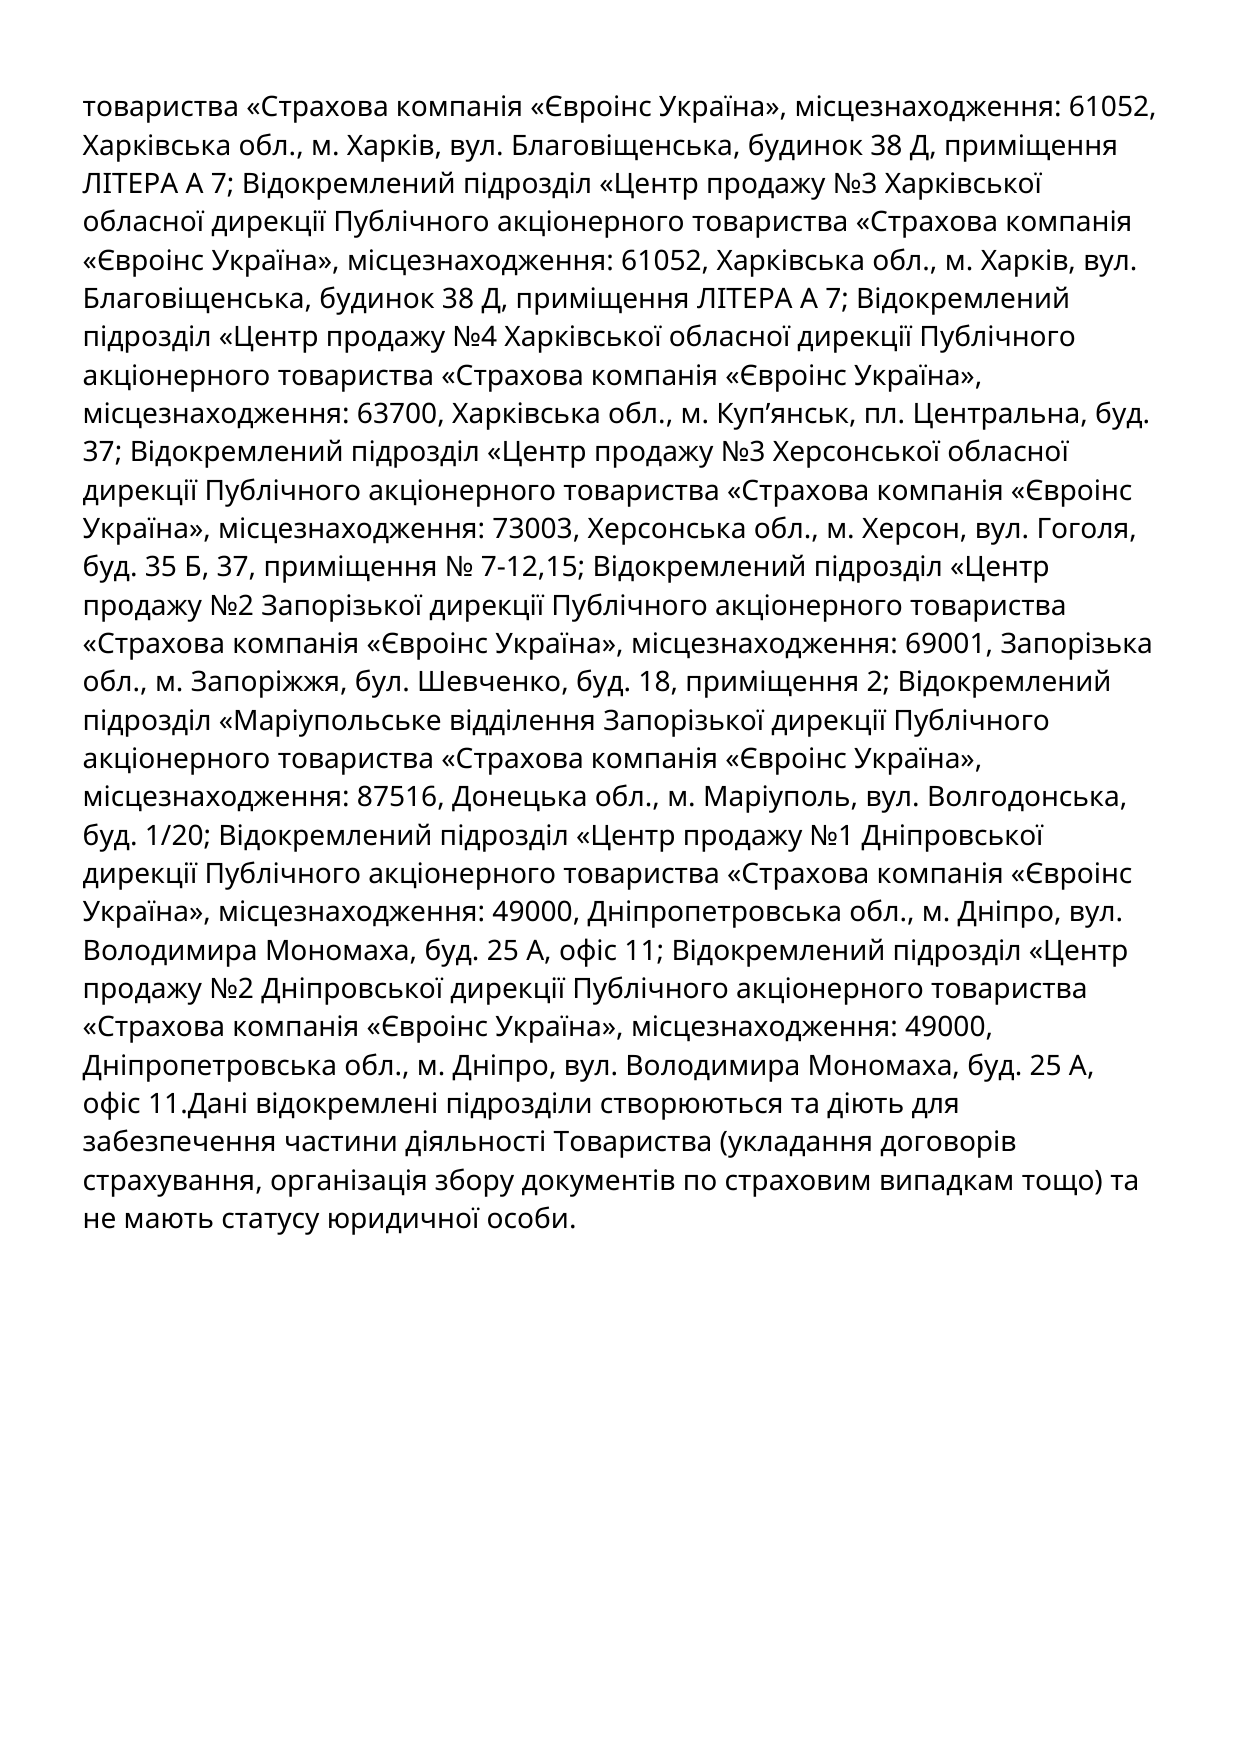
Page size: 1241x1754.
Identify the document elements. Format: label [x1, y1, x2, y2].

table_cell [59, 71, 1181, 1252]
